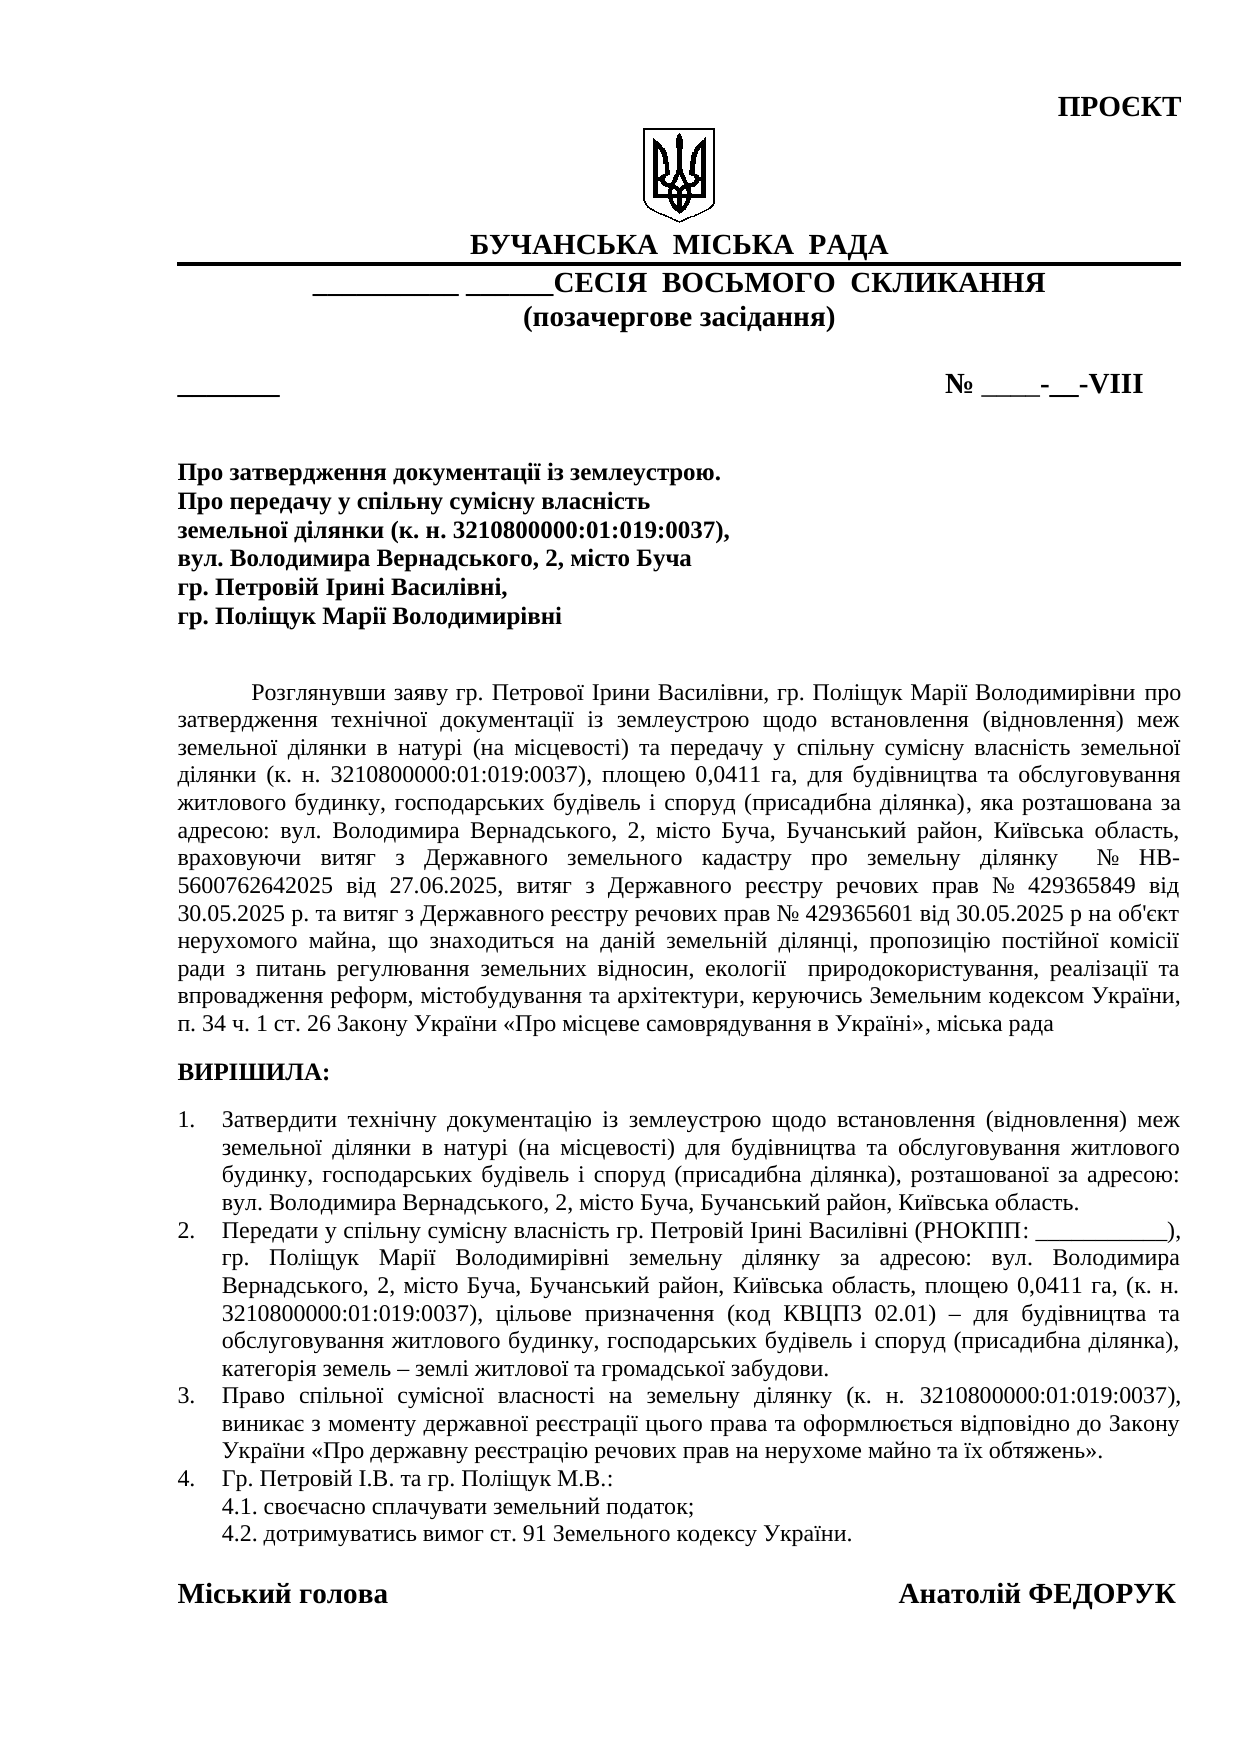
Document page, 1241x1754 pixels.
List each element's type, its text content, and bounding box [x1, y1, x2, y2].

text ПРОЄКТ [177, 89, 1181, 122]
text ВИРІШИЛА: [177, 1057, 1181, 1086]
text _______ № ____-__-VІІІ [177, 366, 1181, 400]
list Затвердити технічну документацію із землеустрою щодо встановлення (відновлення) меж земельної ділянки в натурі (на місцевості) для будівництва та обслуговування житлового будинку, господарських будівель і споруд (присадибна ділянка), розташованої за адресою: вул. Володимира Вернадського, 2, місто Буча, Бучанський район, Київська область. [177, 1105, 1181, 1216]
text 4. Гр. Петровій І.В. та гр. Поліщук М.В.: [177, 1464, 1181, 1492]
text 4.1. своєчасно сплачувати земельний податок; [222, 1492, 1181, 1519]
text Міський голова Анатолій ФЕДОРУК [177, 1576, 1181, 1609]
text вул. Володимира Вернадського, 2, місто Буча [177, 543, 1181, 572]
text земельної ділянки (к. н. 3210800000:01:019:0037), [177, 515, 1181, 543]
text Про передачу у спільну сумісну власність [177, 486, 1181, 515]
text БУЧАНСЬКА МІСЬКА РАДА [177, 227, 1181, 262]
list Право спільної сумісної власності на земельну ділянку (к. н. 3210800000:01:019:0037), виникає з моменту державної реєстрації цього права та оформлюється відповідно до Закону України «Про державну реєстрацію речових прав на нерухоме майно та їх обтяжень». [177, 1381, 1181, 1464]
list Передати у спільну сумісну власність гр. Петровій Ірині Василівні (РНОКПП: ___________), гр. Поліщук Марії Володимирівні земельну ділянку за адресою: вул. Володимира Вернадського, 2, місто Буча, Бучанський район, Київська область, площею 0,0411 га, (к. н. 3210800000:01:019:0037), цільове призначення (код КВЦПЗ 02.01) – для будівництва та обслуговування житлового будинку, господарських будівель і споруд (присадибна ділянка), категорія земель – землі житлової та громадської забудови. [177, 1216, 1181, 1381]
text 4.2. дотримуватись вимог ст. 91 Земельного кодексу України. [222, 1519, 1181, 1547]
text __________ ______СЕСІЯ ВОСЬМОГО СКЛИКАННЯ [177, 266, 1181, 299]
text Розглянувши заяву гр. Петрової Ірини Василівни, гр. Поліщук Марії Володимирівни про затвердження технічної документації із землеустрою щодо встановлення (відновлення) меж земельної ділянки в натурі (на місцевості) та передачу у спільну сумісну власність земельної ділянки (к. н. 3210800000:01:019:0037), площею 0,0411 га, для будівництва та обслуговування житлового будинку, господарських будівель і споруд (присадибна ділянка), яка розташована за адресою: вул. Володимира Вернадського, 2, місто Буча, Бучанський район, Київська область, враховуючи витяг з Державного земельного кадастру про земельну ділянку № НВ-5600762642025 від 27.06.2025, витяг з Державного реєстру речових прав № 429365849 від 30.05.2025 р. та витяг з Державного реєстру речових прав № 429365601 від 30.05.2025 р на об'єкт нерухомого майна, що знаходиться на даній земельній ділянці, пропозицію постійної комісії ради з питань регулювання земельних відносин, екології природокористування, реалізації та впровадження реформ, містобудування та архітектури, керуючись Земельним кодексом України, п. 34 ч. 1 ст. 26 Закону України «Про місцеве самоврядування в Україні», міська рада [177, 678, 1181, 1037]
text гр. Петровій Ірині Василівні, [177, 572, 1181, 601]
text (позачергове засідання) [177, 299, 1181, 333]
text Про затвердження документації із землеустрою. [177, 457, 1181, 486]
text гр. Поліщук Марії Володимирівні [177, 601, 1181, 630]
